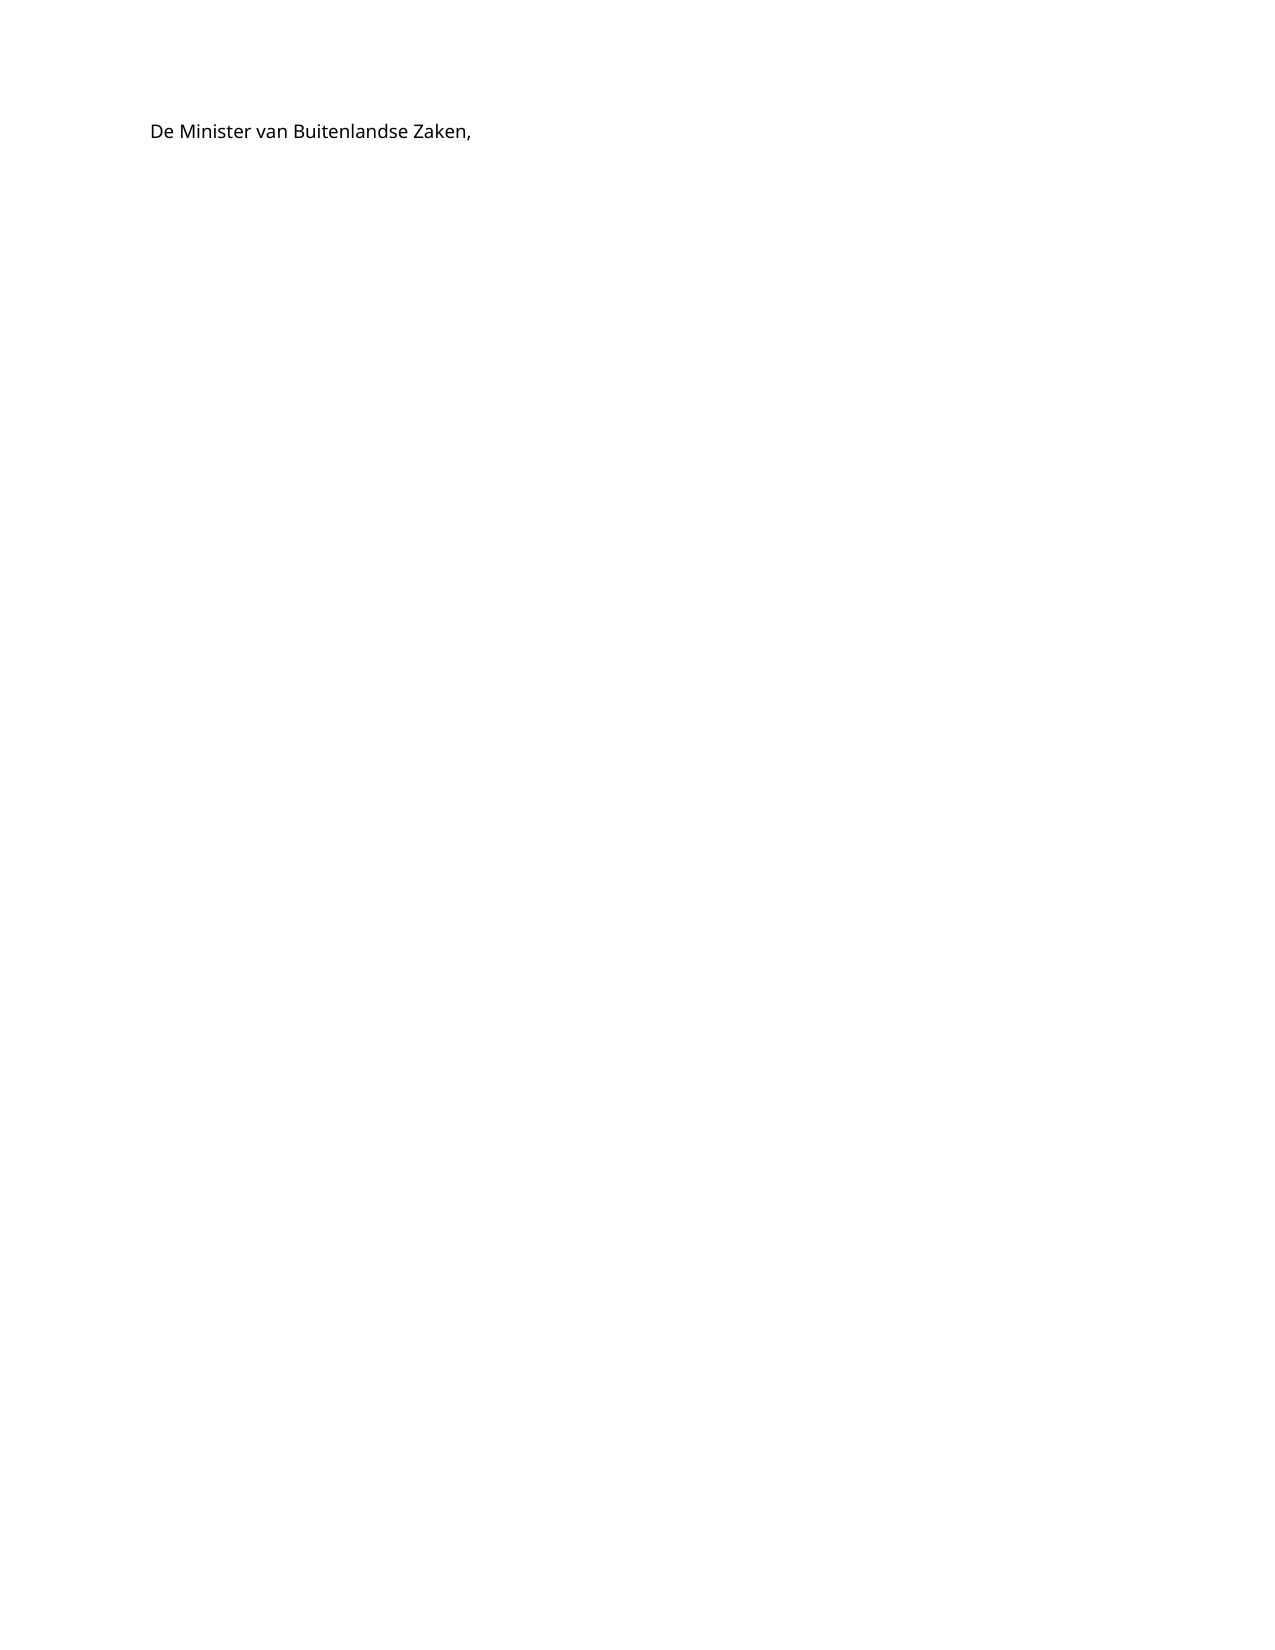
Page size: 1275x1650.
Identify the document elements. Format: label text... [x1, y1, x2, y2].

list De Minister van Buitenlandse Zaken, [150, 118, 1125, 144]
